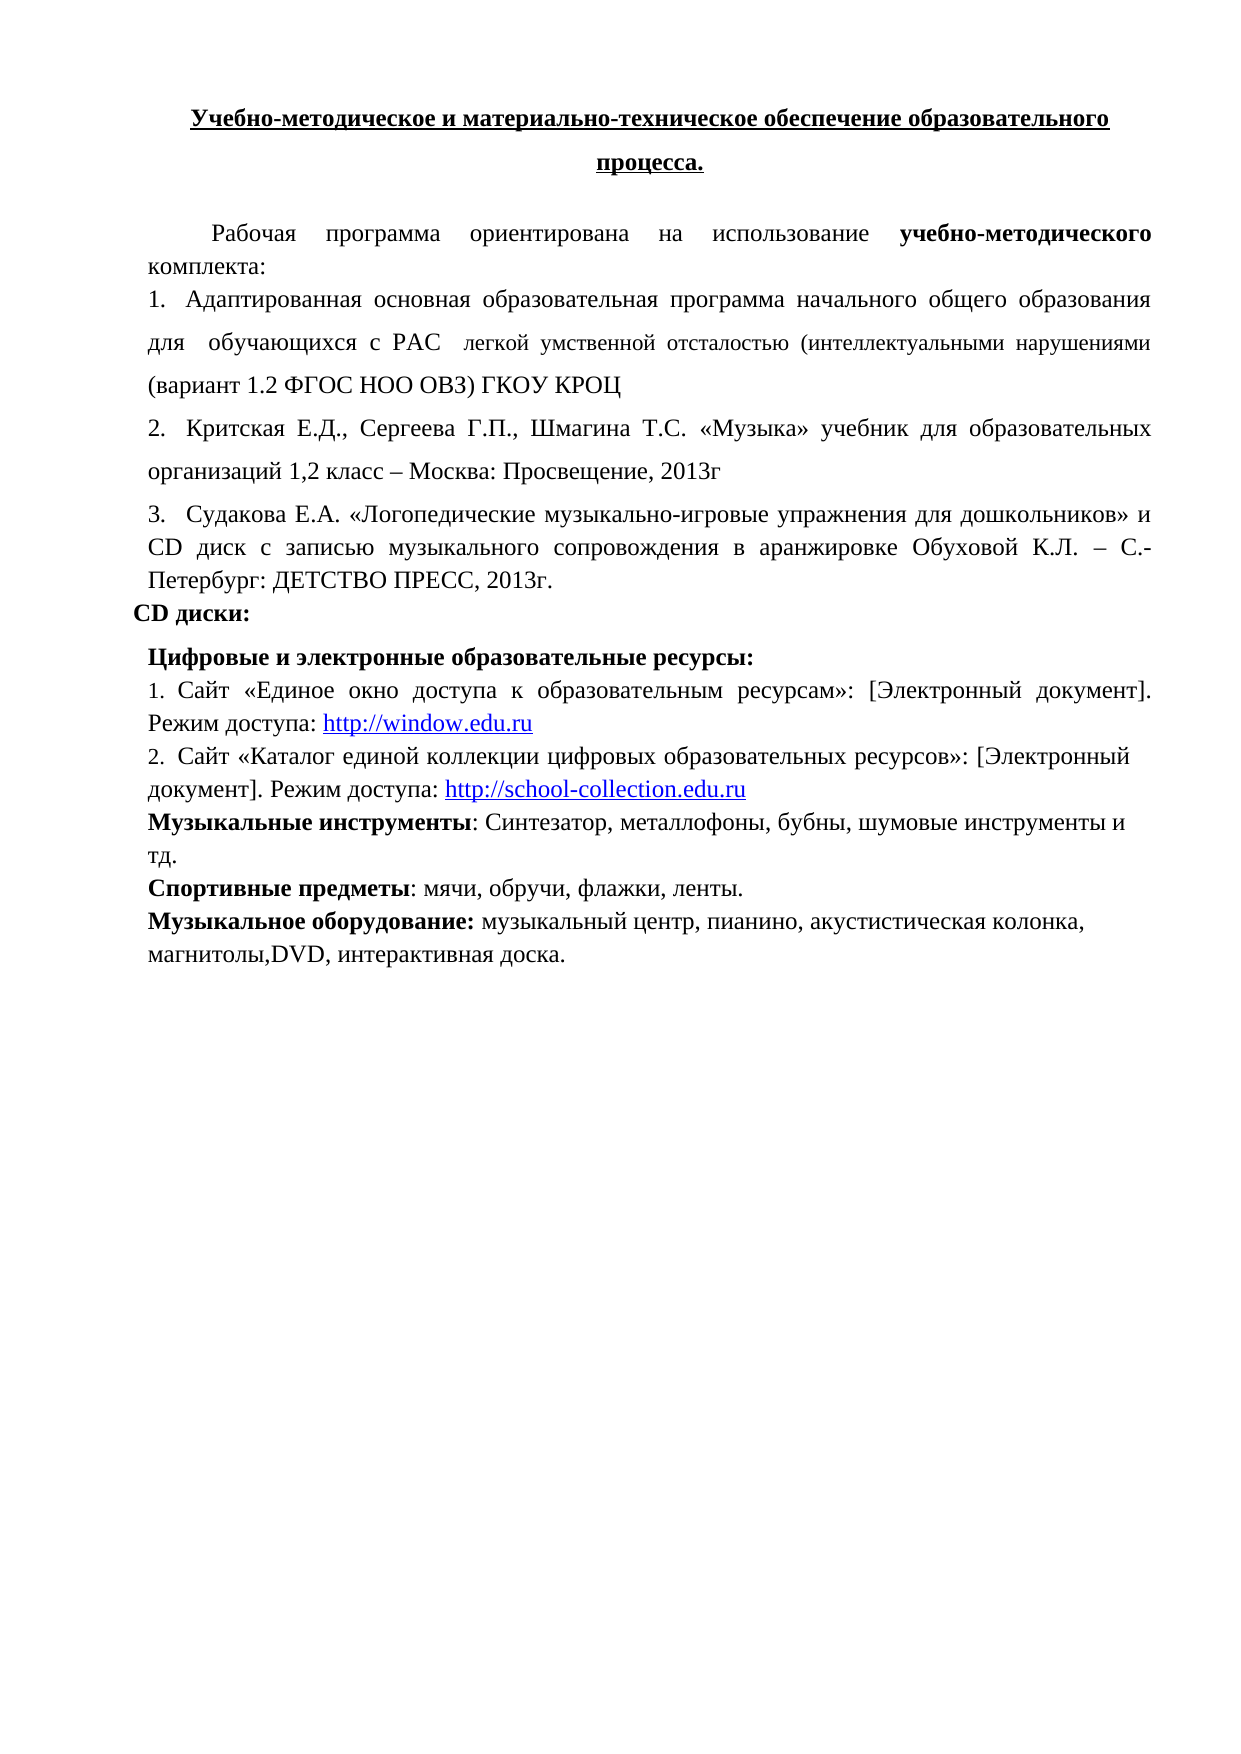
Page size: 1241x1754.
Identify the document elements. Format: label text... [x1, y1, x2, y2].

subtitle CD диски: [133, 598, 1152, 627]
subtitle Цифровые и электронные образовательные ресурсы: [148, 642, 1152, 670]
list Критская Е.Д., Сергеева Г.П., Шмагина Т.С. «Музыка» учебник для образовательных организаций 1,2 класс – Москва: Просвещение, 2013г [148, 413, 1152, 485]
list Сайт «Единое окно доступа к образовательным ресурсам»: [Электронный документ]. Режим доступа: http://window.edu.ru [148, 675, 1152, 736]
text Рабочая программа ориентирована на использование учебно-методического комплекта: [148, 218, 1152, 279]
subtitle Музыкальные инструменты: Синтезатор, металлофоны, бубны, шумовые инструменты и тд. [148, 807, 1152, 868]
text Спортивные предметы: мячи, обручи, флажки, ленты. [148, 873, 1152, 902]
list Адаптированная основная образовательная программа начального общего образования для обучающихся с РАС легкой умственной отсталостью (интеллектуальными нарушениями (вариант 1.2 ФГОС НОО ОВЗ) ГКОУ КРОЦ [148, 284, 1152, 399]
list Сайт «Каталог единой коллекции цифровых образовательных ресурсов»: [Электронный документ]. Режим доступа: http://school-collection.edu.ru [148, 741, 1152, 802]
text Музыкальное оборудование: музыкальный центр, пианино, акустистическая колонка, магнитолы,DVD, интерактивная доска. [148, 906, 1152, 968]
list Судакова Е.А. «Логопедические музыкально-игровые упражнения для дошкольников» и CD диск с записью музыкального сопровождения в аранжировке Обуховой К.Л. – С.- Петербург: ДЕТСТВО ПРЕСС, 2013г. [148, 499, 1152, 594]
text Учебно-методическое и материально-техническое обеспечение образовательного процесса. [148, 103, 1152, 175]
